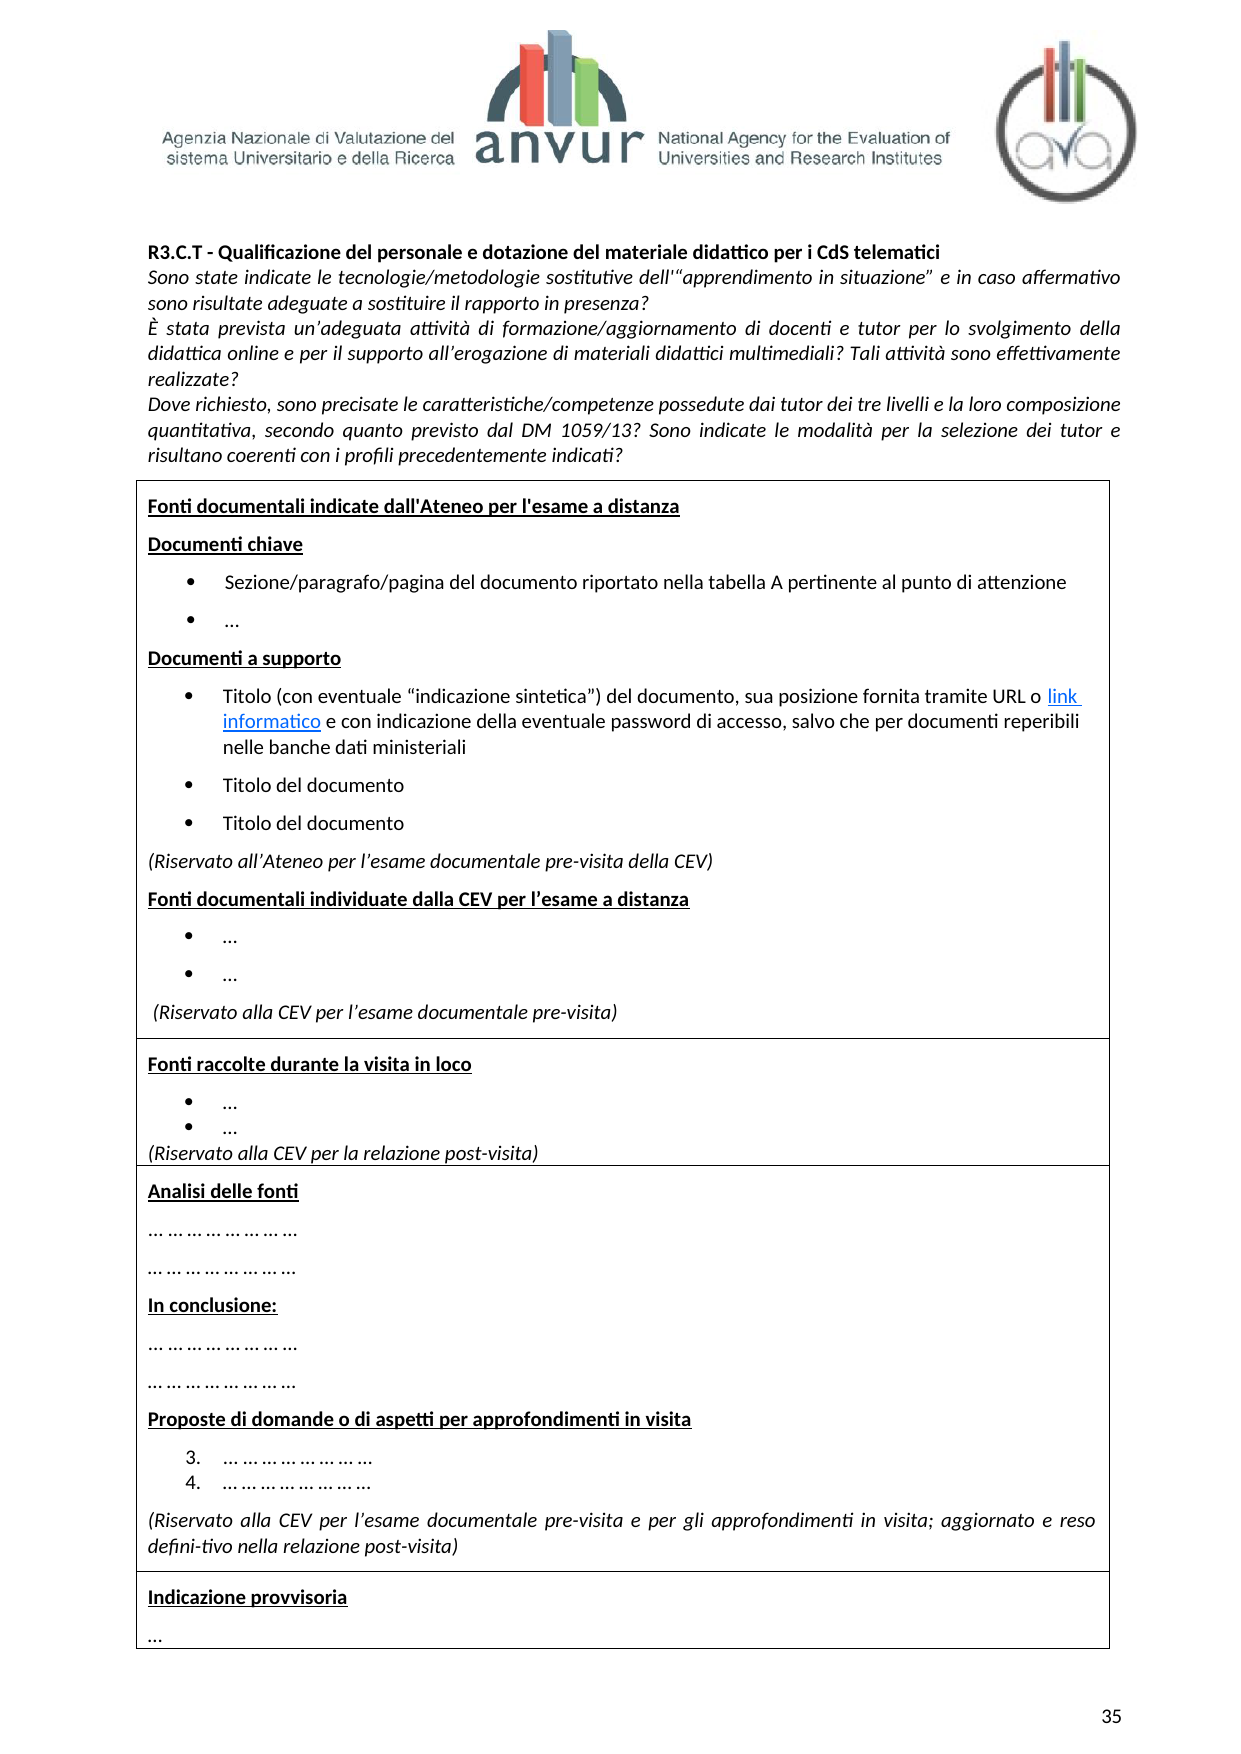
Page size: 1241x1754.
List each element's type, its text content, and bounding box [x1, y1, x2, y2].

table_header Fonti documentali indicate dall'Ateneo per l'esame a distanza Documenti chiave Sezione/paragrafo/pagina del documento riportato nella tabella A pertinente al punto di attenzione … Documenti a supporto Titolo (con eventuale “indicazione sintetica”) del documento, sua posizione fornita tramite URL o link informatico e con indicazione della eventuale password di accesso, salvo che per documenti reperibili nelle banche dati ministeriali Titolo del documento Titolo del documento (Riservato all’Ateneo per l’esame documentale pre-visita della CEV) Fonti documentali individuate dalla CEV per l’esame a distanza … … (Riservato alla CEV per l’esame documentale pre-visita) [137, 481, 1109, 1037]
text È stata prevista un’adeguata attività di formazione/aggiornamento di docenti e tutor per lo svolgimento della didattica online e per il supporto all’erogazione di materiali didattici multimediali? Tali attività sono effettivamente realizzate? [148, 315, 1122, 391]
text Dove richiesto, sono precisate le caratteristiche/competenze possedute dai tutor dei tre livelli e la loro composizione quantitativa, secondo quanto previsto dal DM 1059/13? Sono indicate le modalità per la selezione dei tutor e risultano coerenti con i profili precedentemente indicati? [148, 391, 1122, 468]
table_cell Fonti raccolte durante la visita in loco … … (Riservato alla CEV per la relazione post-visita) [137, 1039, 1109, 1165]
text R3.C.T - Qualificazione del personale e dotazione del materiale didattico per i CdS telematici [148, 239, 1122, 264]
table_cell Analisi delle fonti ... … … … … … … … … … … … … … … … In conclusione: ... … … … … … … … … … … … … … … … Proposte di domande o di aspetti per approfondimenti in visita ... … … … … … … … … … … … … … … … (Riservato alla CEV per l’esame documentale pre-visita e per gli approfondimenti in visita; aggiornato e reso defini-tivo nella relazione post-visita) [137, 1166, 1109, 1571]
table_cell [137, 1572, 1109, 1648]
text Sono state indicate le tecnologie/metodologie sostitutive dell'“apprendimento in situazione” e in caso affermativo sono risultate adeguate a sostituire il rapporto in presenza? [148, 264, 1122, 315]
